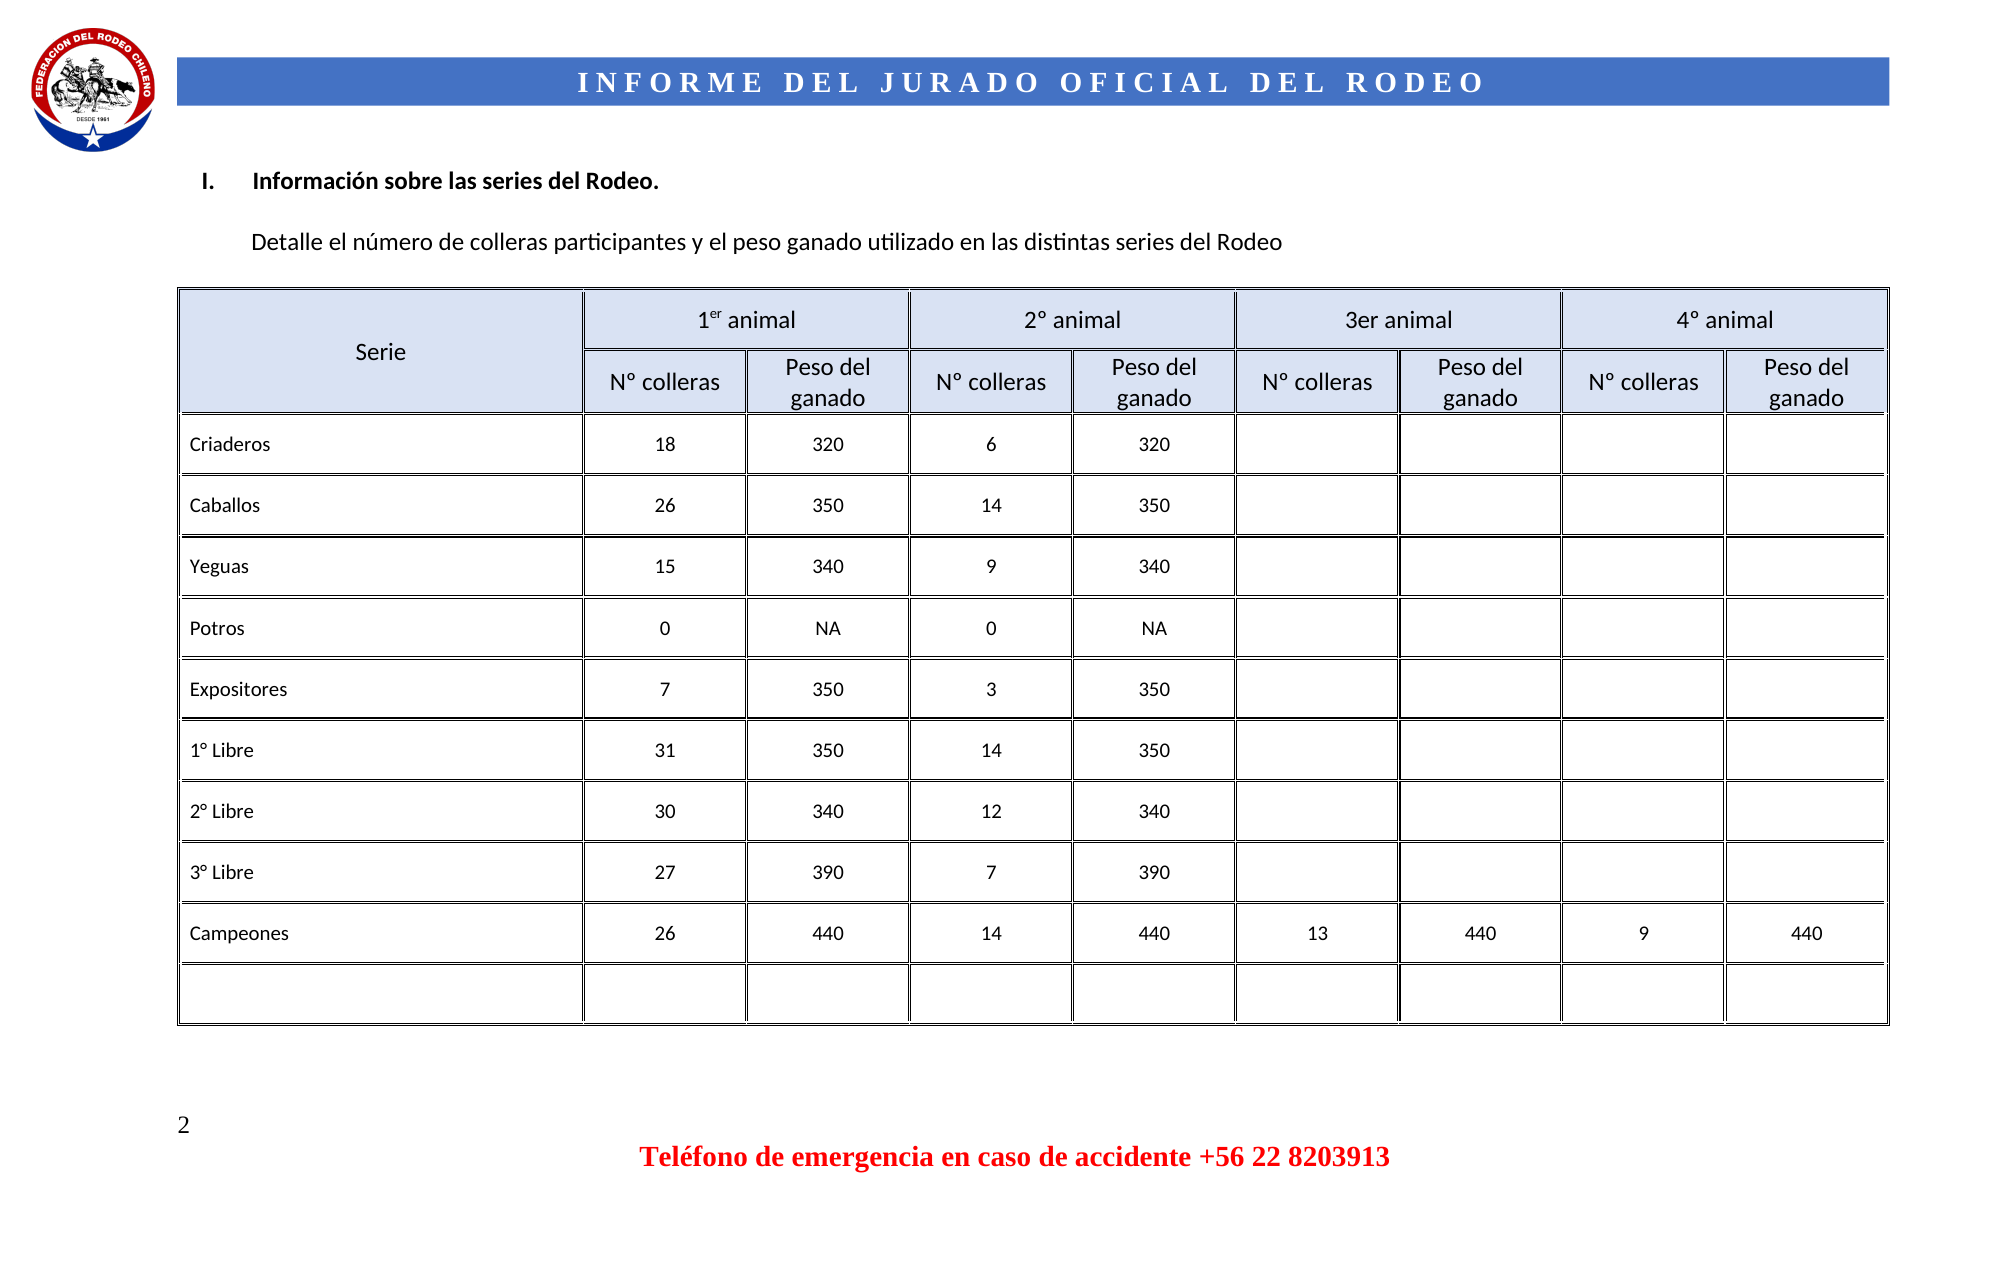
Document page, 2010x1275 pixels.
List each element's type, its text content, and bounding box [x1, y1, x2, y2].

table_cell [1563, 721, 1723, 778]
table_cell 26 [585, 476, 745, 534]
table_cell [910, 962, 1073, 1023]
table_cell [1401, 782, 1560, 839]
table_cell Peso del ganado [1401, 351, 1560, 412]
table_cell [180, 962, 583, 1023]
table_cell 9 [911, 538, 1071, 595]
table_cell NA [1074, 599, 1234, 656]
table_cell 13 [1237, 904, 1397, 962]
table_cell 15 [585, 538, 745, 595]
table_cell 350 [748, 721, 908, 778]
table_cell 350 [748, 660, 908, 717]
table_cell 390 [1074, 843, 1234, 901]
table_cell [1237, 415, 1397, 473]
table_cell [1401, 538, 1560, 595]
table_cell 7 [911, 843, 1071, 901]
table_cell 440 [748, 904, 908, 962]
table_cell [1237, 660, 1397, 717]
table_cell 9 [1563, 904, 1723, 962]
table_cell 440 [1401, 904, 1560, 962]
table_cell [1727, 717, 1887, 778]
table_cell 340 [748, 538, 908, 595]
table_cell Potros [178, 595, 583, 656]
table_cell [1401, 476, 1560, 534]
table_cell 350 [1074, 476, 1234, 534]
table_cell [1237, 843, 1397, 901]
table_cell [1727, 779, 1887, 839]
table_cell [1237, 599, 1397, 656]
table_cell [1725, 473, 1888, 534]
table_cell [583, 965, 746, 1023]
table_cell [1237, 721, 1397, 778]
table_cell [1237, 538, 1397, 595]
table_cell 6 [911, 415, 1071, 473]
table_cell 31 [585, 721, 745, 778]
table_cell 14 [911, 721, 1071, 778]
table_cell [1563, 476, 1723, 534]
table_cell [1563, 660, 1723, 717]
picture [31, 28, 155, 152]
table_cell 2° Libre [180, 779, 582, 839]
table_cell Criaderos [178, 412, 583, 473]
table_cell 27 [585, 843, 745, 901]
table_cell Caballos [178, 473, 583, 534]
table_cell Nº colleras [1563, 351, 1723, 412]
table_cell [1725, 595, 1888, 656]
table_cell Nº colleras [911, 351, 1071, 412]
table_cell 320 [1074, 415, 1234, 473]
table_cell 3 [911, 660, 1071, 717]
table_cell 0 [585, 599, 745, 656]
table_cell 26 [585, 904, 745, 962]
table_cell 3° Libre [180, 840, 582, 901]
table_cell [1562, 962, 1725, 1023]
table_cell [1073, 962, 1236, 1023]
table_cell [1401, 843, 1560, 901]
table_cell [1401, 660, 1560, 717]
table_cell [1563, 599, 1723, 656]
text Detalle el número de colleras participantes y el peso ganado utilizado en las distintas series del Rodeo [177, 226, 1890, 257]
table_cell 1° Libre [180, 717, 582, 778]
table_cell [1401, 599, 1560, 656]
table_cell 320 [748, 415, 908, 473]
table_cell [1725, 534, 1888, 595]
table_cell [1725, 412, 1888, 473]
table_cell [1727, 840, 1887, 901]
table_cell [1399, 962, 1562, 1023]
table_cell [746, 965, 909, 1023]
table_cell Peso del ganado [1725, 348, 1888, 412]
table_cell 390 [748, 843, 908, 901]
table_cell [1401, 415, 1560, 473]
table_cell [1727, 656, 1887, 717]
table_cell 7 [585, 660, 745, 717]
table_header Serie [180, 290, 583, 412]
table_cell 440 [1727, 901, 1887, 962]
table_cell 340 [748, 782, 908, 839]
table_cell 14 [911, 904, 1071, 962]
table_cell 350 [748, 476, 908, 534]
table_cell 30 [585, 782, 745, 839]
table_cell [1237, 782, 1397, 839]
table_cell [1237, 476, 1397, 534]
table_cell [1236, 962, 1399, 1023]
table_header 1er animal [583, 290, 909, 348]
table_cell [1563, 538, 1723, 595]
table_cell [1563, 843, 1723, 901]
table_cell 18 [585, 415, 745, 473]
table_cell Expositores [180, 656, 582, 717]
table_cell 14 [911, 476, 1071, 534]
table_header 3er animal [1236, 288, 1562, 348]
table_cell Campeones [180, 901, 582, 962]
table_cell 12 [911, 782, 1071, 839]
table_cell Yeguas [178, 534, 583, 595]
table_cell NA [748, 599, 908, 656]
list Información sobre las series del Rodeo. [215, 165, 1890, 196]
table_cell [1563, 415, 1723, 473]
table_cell 350 [1074, 721, 1234, 778]
table_cell Nº colleras [1237, 351, 1397, 412]
table_cell 0 [911, 599, 1071, 656]
table_cell 440 [1074, 904, 1234, 962]
table_cell Peso del ganado [748, 351, 908, 412]
table_cell [1725, 962, 1887, 1023]
table_cell Nº colleras [585, 351, 745, 412]
table_header 4º animal [1562, 290, 1887, 348]
table_cell 350 [1074, 660, 1234, 717]
table_cell Peso del ganado [1074, 351, 1234, 412]
table_cell [1401, 721, 1560, 778]
table_header 2º animal [910, 288, 1236, 348]
table_cell [1563, 782, 1723, 839]
table_cell 340 [1074, 538, 1234, 595]
table_cell 340 [1074, 782, 1234, 839]
